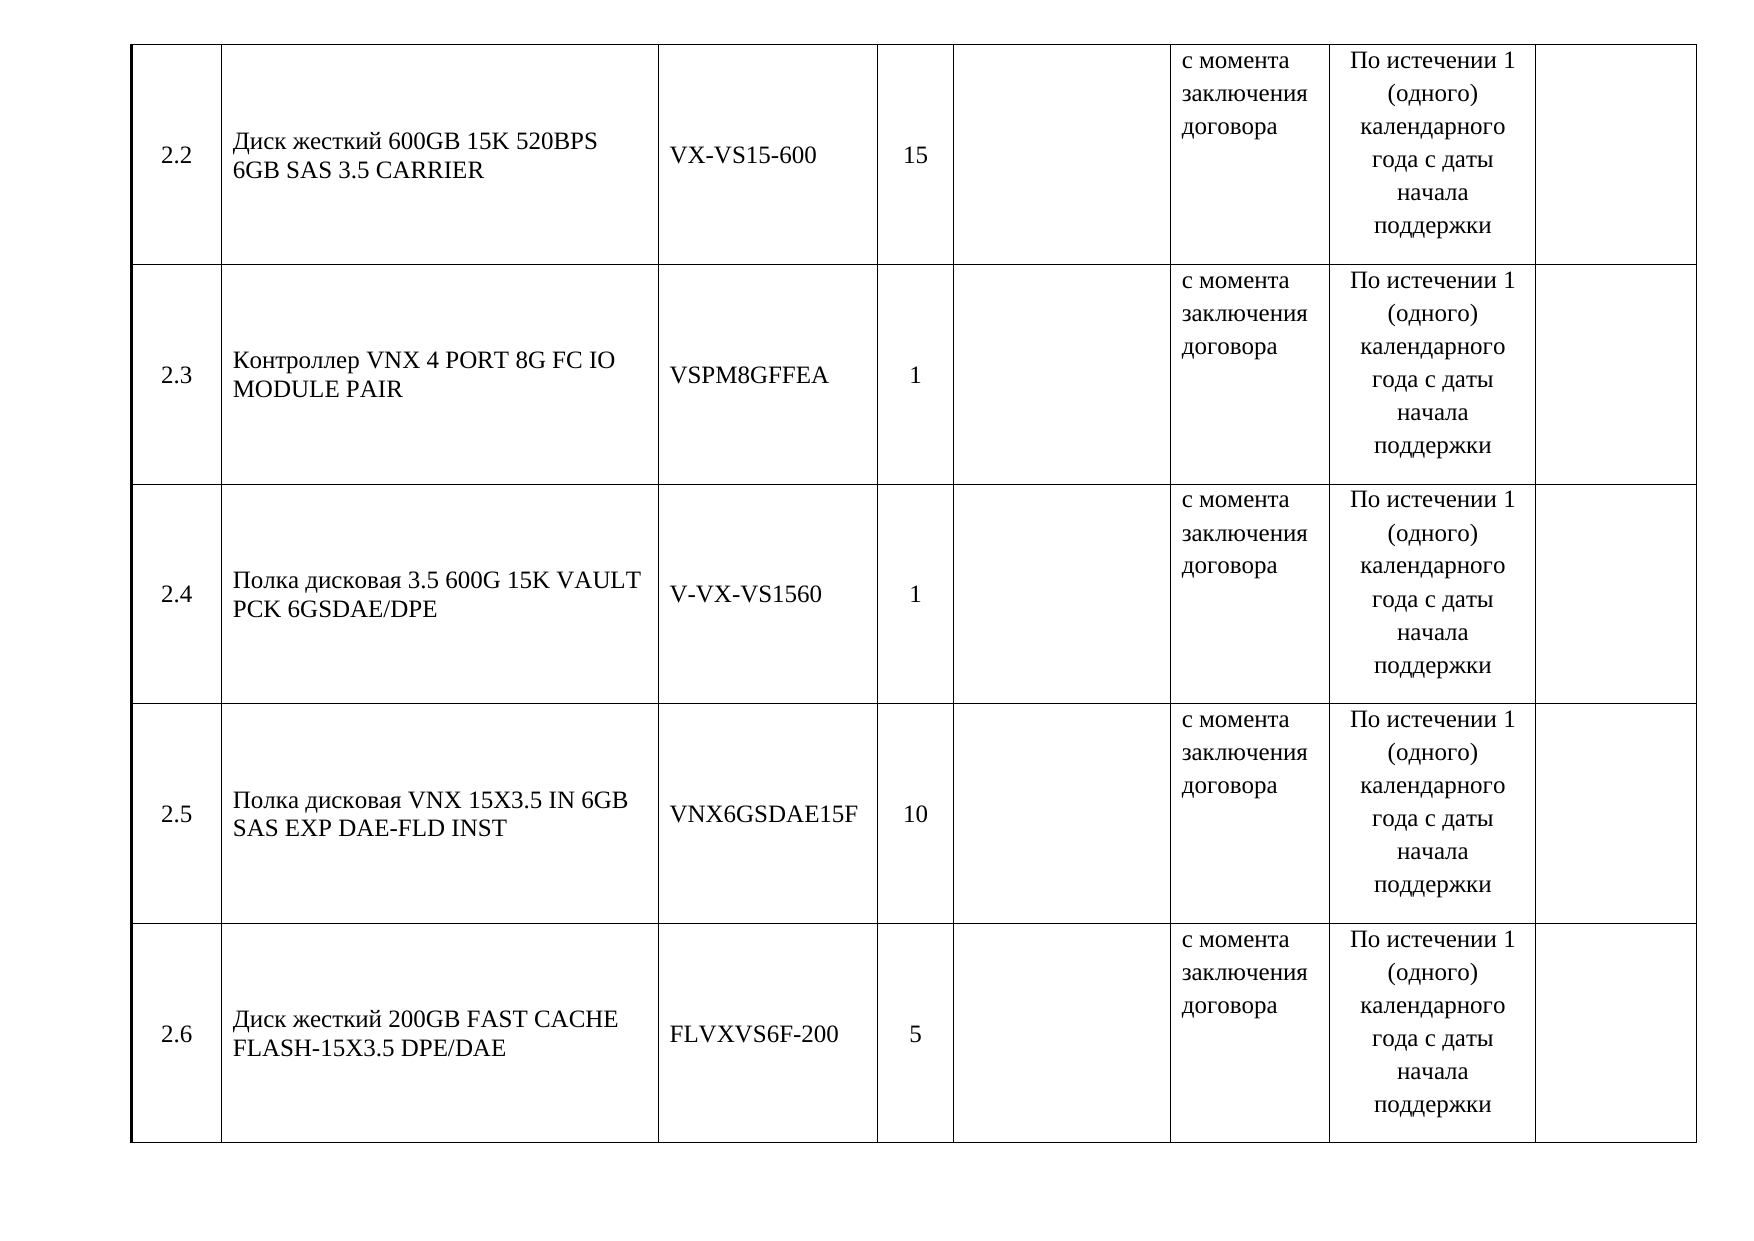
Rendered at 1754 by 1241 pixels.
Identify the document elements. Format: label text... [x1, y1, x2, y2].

table_cell 2.2 [133, 45, 221, 264]
table_cell 10 [878, 704, 953, 923]
table_cell VX-VS15-600 [659, 45, 877, 264]
table_cell [954, 924, 1170, 1142]
table_cell VSPM8GFFEA [659, 265, 877, 483]
table_cell 2.5 [133, 704, 221, 923]
table_cell [1536, 45, 1696, 264]
table_cell По истечении 1 (одного) календарного года с даты начала поддержки [1330, 485, 1535, 703]
table_cell Полка дисковая 3.5 600G 15K VAULT PCK 6GSDAE/DPE [222, 485, 658, 703]
table_cell [954, 485, 1170, 703]
table_cell 1 [878, 485, 953, 703]
table_cell [1536, 485, 1696, 703]
table_cell VNX6GSDAE15F [659, 704, 877, 923]
table_cell с момента заключения договора [1171, 704, 1329, 923]
table_cell [1536, 704, 1696, 923]
table_cell 2.4 [133, 485, 221, 703]
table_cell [1171, 45, 1329, 264]
table_cell По истечении 1 (одного) календарного года с даты начала поддержки [1330, 704, 1535, 923]
table_cell 2.3 [133, 265, 221, 483]
table_cell [954, 704, 1170, 923]
table_cell Диск жесткий 600GB 15K 520BPS 6GB SAS 3.5 CARRIER [222, 45, 658, 264]
table_cell Диск жесткий 200GB FAST CACHE FLASH-15X3.5 DPE/DAE [222, 924, 658, 1142]
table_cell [1330, 924, 1535, 1142]
table_cell 5 [878, 924, 953, 1142]
table_cell с момента заключения договора [1171, 265, 1329, 483]
table_cell 1 [878, 265, 953, 483]
table_cell [1536, 924, 1696, 1142]
table_cell с момента заключения договора [1171, 485, 1329, 703]
table_cell По истечении 1 (одного) календарного года с даты начала поддержки [1330, 265, 1535, 483]
table_cell Полка дисковая VNX 15X3.5 IN 6GB SAS EXP DAE-FLD INST [222, 704, 658, 923]
table_cell [954, 45, 1170, 264]
table_cell 15 [878, 45, 953, 264]
table_cell [954, 265, 1170, 483]
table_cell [1171, 924, 1329, 1142]
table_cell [1330, 45, 1535, 264]
table_cell 2.6 [133, 924, 221, 1142]
table_cell Контроллер VNX 4 PORT 8G FC IO MODULE PAIR [222, 265, 658, 483]
table_cell V-VX-VS1560 [659, 485, 877, 703]
table_cell [1536, 265, 1696, 483]
table_cell FLVXVS6F-200 [659, 924, 877, 1142]
